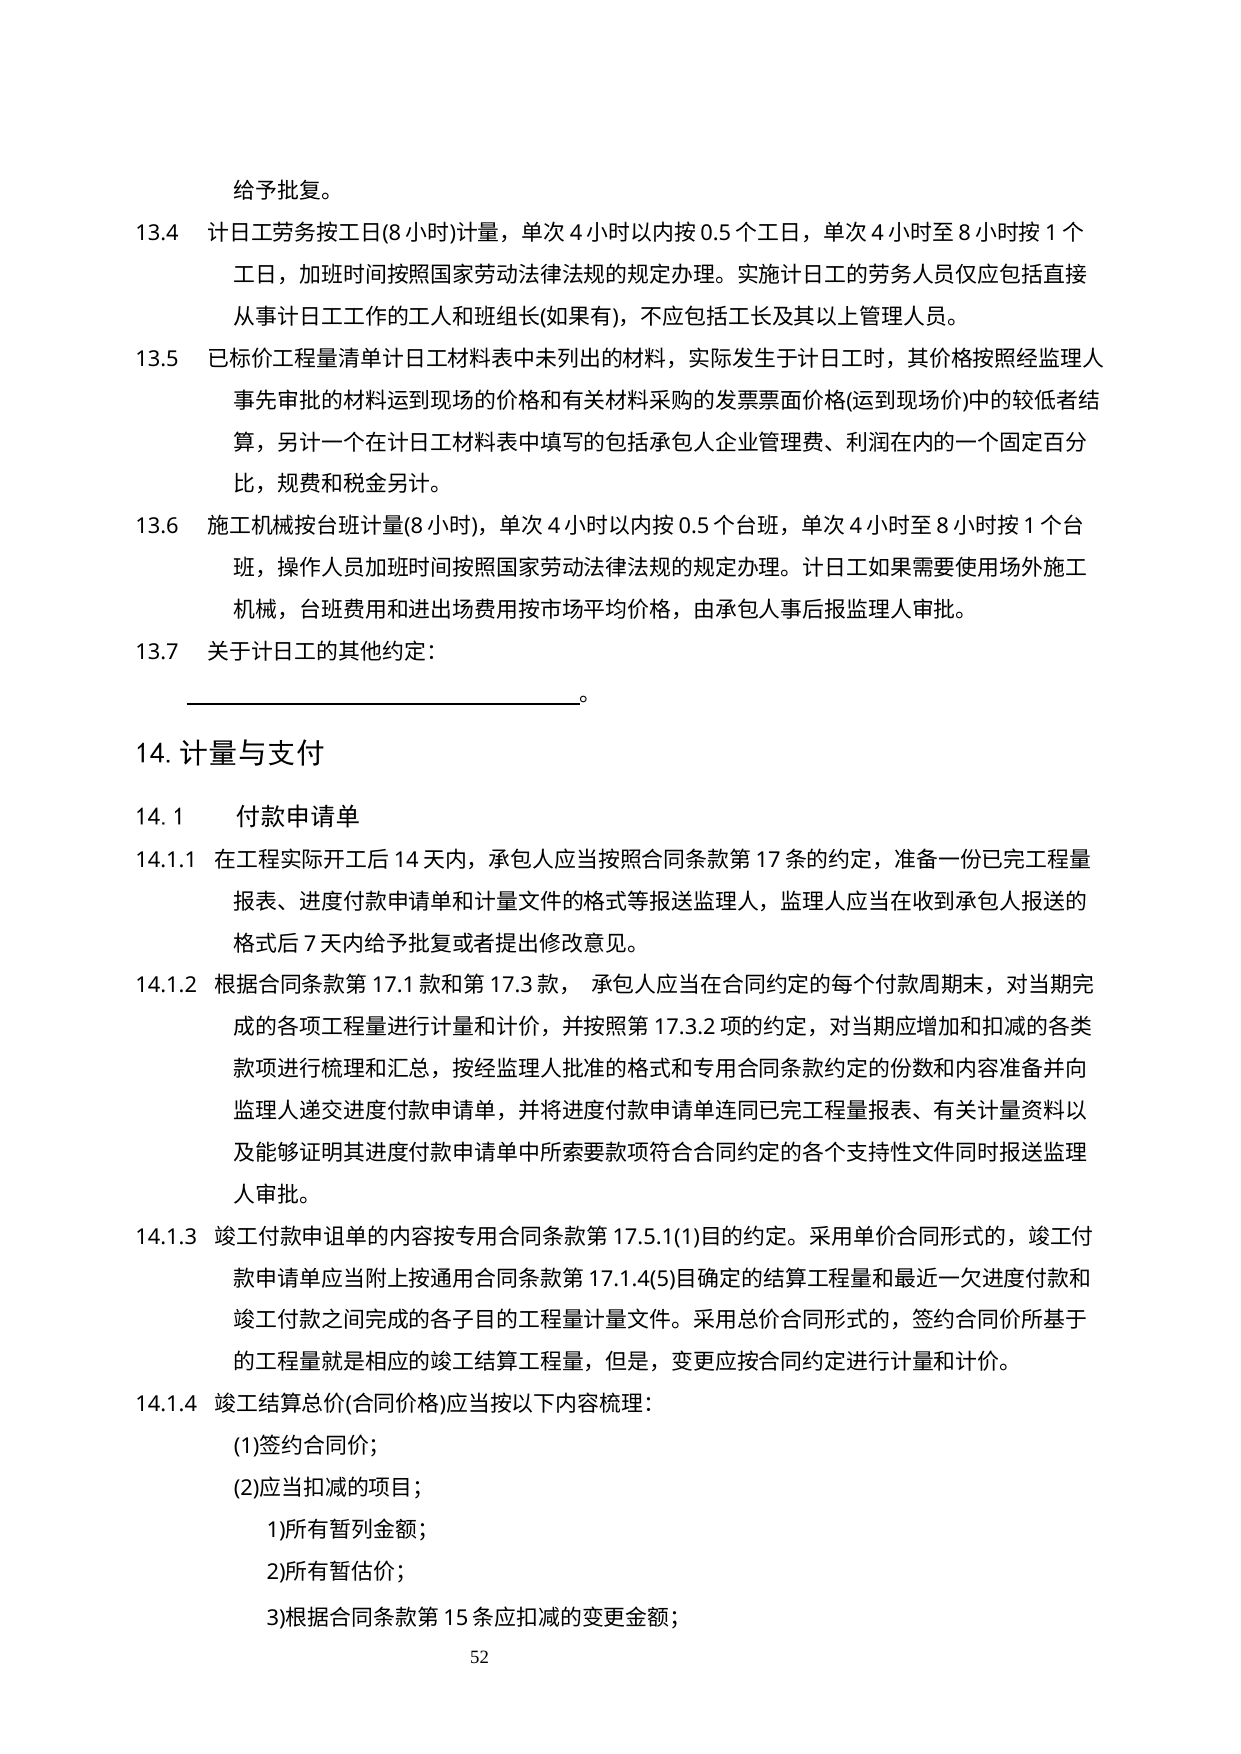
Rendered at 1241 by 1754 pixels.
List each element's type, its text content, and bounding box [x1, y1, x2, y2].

text 14.1.2 根据合同条款第17.1款和第17.3款， 承包人应当在合同约定的每个付款周期末，对当期完成的各项工程量进行计量和计价，并按照第17.3.2项的约定，对当期应增加和扣减的各类款项进行梳理和汇总，按经监理人批准的格式和专用合同条款约定的份数和内容准备并向监理人递交进度付款申请单，并将进度付款申请单连同已完工程量报表、有关计量资料以及能够证明其进度付款申请单中所索要款项符合合同约定的各个支持性文件同时报送监理人审批。 [135, 959, 1105, 1211]
text 。 [135, 668, 1105, 709]
text 13.7 关于计日工的其他约定： [135, 626, 1105, 668]
text 2)所有暂估价； [135, 1546, 1105, 1587]
text (1)签约合同价； [234, 1420, 1105, 1462]
text 13.6 施工机械按台班计量(8小时)，单次4小时以内按0.5个台班，单次4小时至8小时按1个台班，操作人员加班时间按照国家劳动法律法规的规定办理。计日工如果需要使用场外施工机械，台班费用和进出场费用按市场平均价格，由承包人事后报监理人审批。 [135, 500, 1105, 626]
text (2)应当扣减的项目； [234, 1462, 1105, 1504]
text 14.1.4 竣工结算总价(合同价格)应当按以下内容梳理： [135, 1378, 1105, 1420]
text 13.4 计日工劳务按工日(8小时)计量，单次4小时以内按0.5个工日，单次4小时至8小时按1个工日，加班时间按照国家劳动法律法规的规定办理。实施计日工的劳务人员仅应包括直接从事计日工工作的工人和班组长(如果有)，不应包括工长及其以上管理人员。 [135, 207, 1105, 333]
text 3)根据合同条款第15条应扣减的变更金额； [135, 1587, 1105, 1635]
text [135, 165, 1105, 207]
text 13.5 已标价工程量清单计日工材料表中未列出的材料，实际发生于计日工时，其价格按照经监理人事先审批的材料运到现场的价格和有关材料采购的发票票面价格(运到现场价)中的较低者结算，另计一个在计日工材料表中填写的包括承包人企业管理费、利润在内的一个固定百分比，规费和税金另计。 [135, 333, 1105, 500]
text 14.1.1 在工程实际开工后14天内，承包人应当按照合同条款第17条的约定，准备一份已完工程量报表、进度付款申请单和计量文件的格式等报送监理人，监理人应当在收到承包人报送的格式后7天内给予批复或者提出修改意见。 [135, 834, 1105, 959]
text 1)所有暂列金额； [135, 1504, 1105, 1546]
text 14.1.3 竣工付款申诅单的内容按专用合同条款第17.5.1(1)目的约定。采用单价合同形式的，竣工付款申请单应当附上按通用合同条款第17.1.4(5)目确定的结算工程量和最近一欠进度付款和竣工付款之间完成的各子目的工程量计量文件。采用总价合同形式的，签约合同价所基于的工程量就是相应的竣工结算工程量，但是，变更应按合同约定进行计量和计价。 [135, 1211, 1105, 1378]
text 14.1 付款申请单 [135, 792, 1105, 834]
text 14.计量与支付 [135, 729, 1105, 772]
